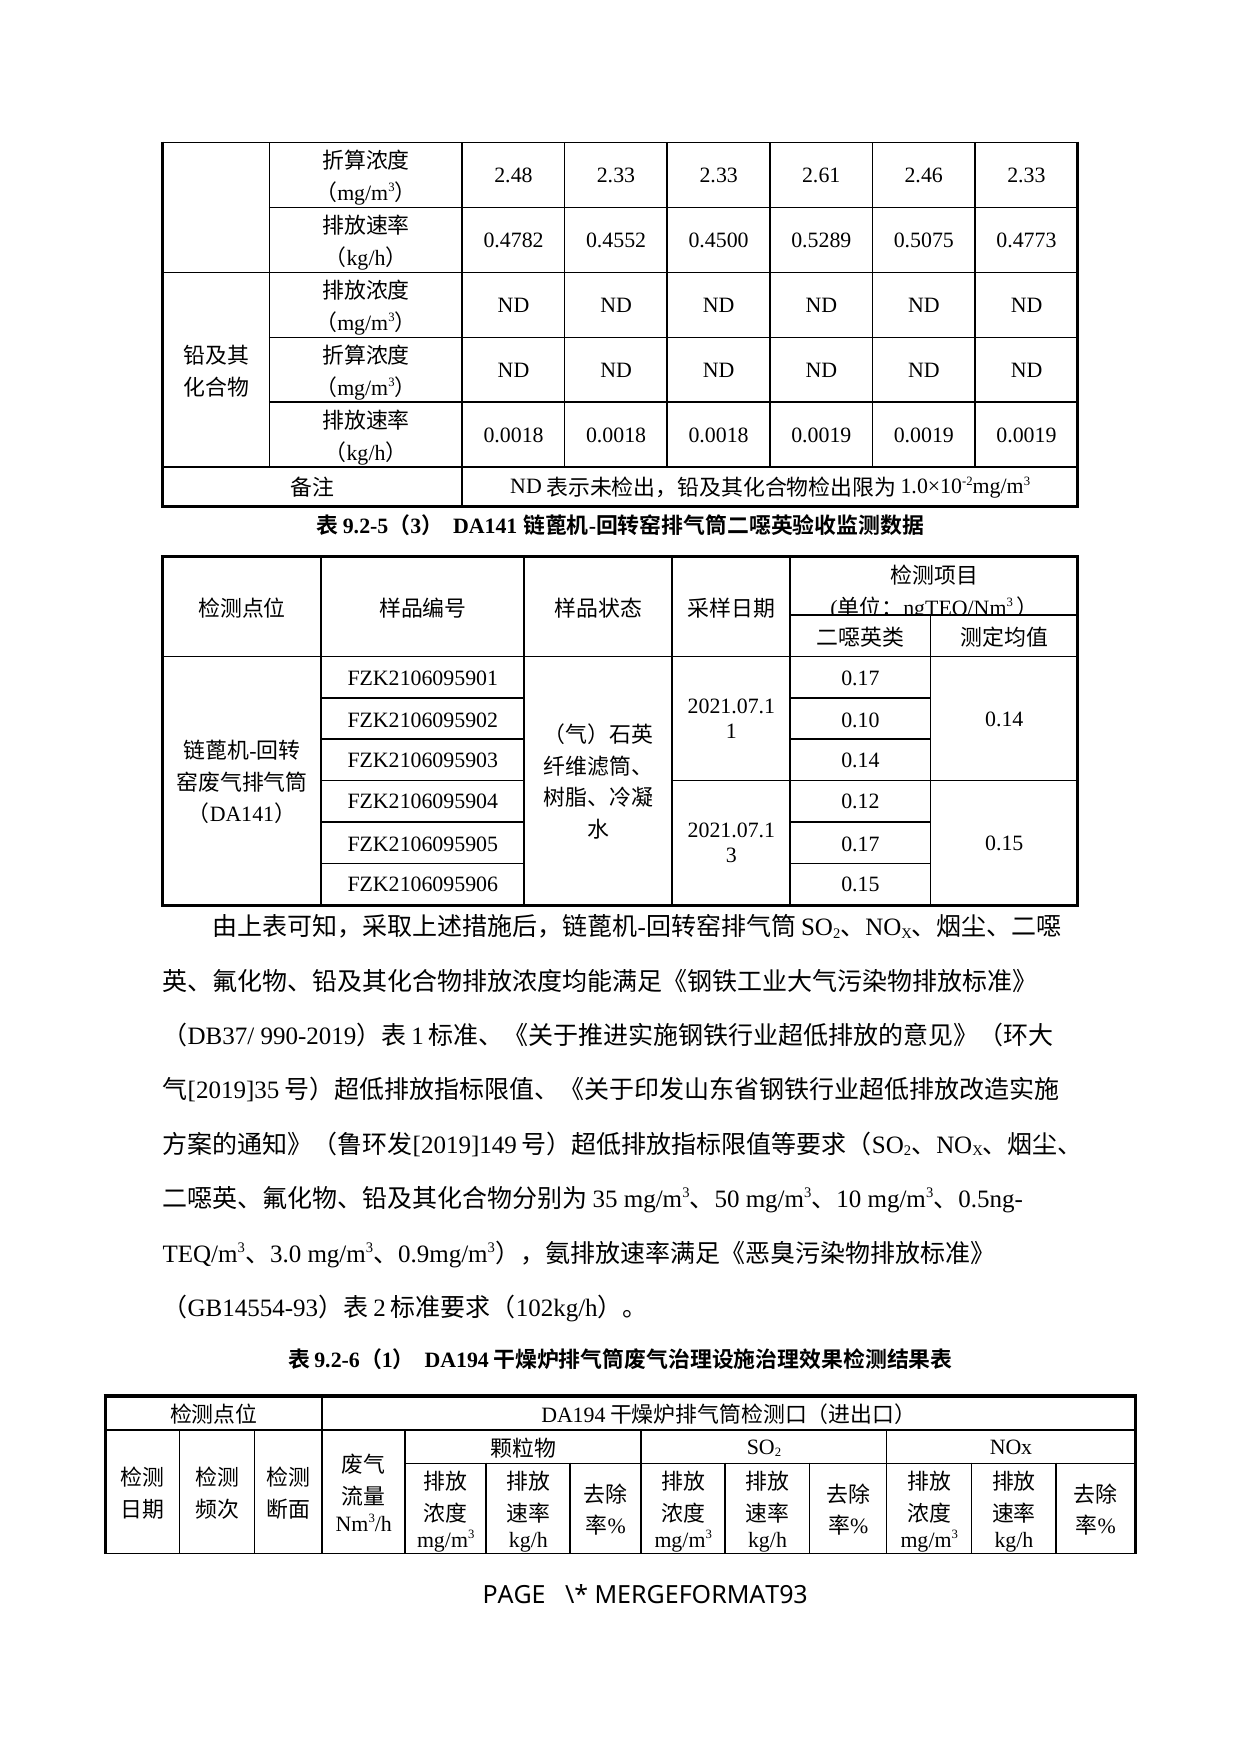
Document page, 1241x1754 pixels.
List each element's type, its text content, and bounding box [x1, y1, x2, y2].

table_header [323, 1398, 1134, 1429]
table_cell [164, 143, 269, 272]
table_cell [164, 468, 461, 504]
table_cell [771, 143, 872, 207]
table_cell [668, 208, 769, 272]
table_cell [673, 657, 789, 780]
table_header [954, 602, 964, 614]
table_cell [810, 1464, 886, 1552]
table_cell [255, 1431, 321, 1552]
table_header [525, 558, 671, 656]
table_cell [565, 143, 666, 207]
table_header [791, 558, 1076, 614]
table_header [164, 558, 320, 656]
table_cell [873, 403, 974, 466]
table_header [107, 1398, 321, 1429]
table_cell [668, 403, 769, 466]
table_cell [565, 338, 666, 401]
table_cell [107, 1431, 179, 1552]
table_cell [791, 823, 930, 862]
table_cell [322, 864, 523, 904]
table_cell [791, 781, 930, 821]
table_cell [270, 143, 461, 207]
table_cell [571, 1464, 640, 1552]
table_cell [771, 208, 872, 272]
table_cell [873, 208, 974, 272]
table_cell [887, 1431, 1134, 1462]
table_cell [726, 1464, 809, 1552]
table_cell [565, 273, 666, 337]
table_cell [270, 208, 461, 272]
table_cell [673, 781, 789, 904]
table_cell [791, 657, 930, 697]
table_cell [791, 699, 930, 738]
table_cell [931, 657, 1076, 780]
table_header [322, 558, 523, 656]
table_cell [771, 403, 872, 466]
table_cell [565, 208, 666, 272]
text 由上表可知，采取上述措施后，链蓖机-回转窑排气筒SO2、NOX、烟尘、二噁英、氟化物、铅及其化合物排放浓度均能满足《钢铁工业大气污染物排放标准》（DB37/ 990-2019）表1标准、《关于推进实施钢铁行业超低排放的意见》（环大气[2019]35号）超低排放指标限值、《关于印发山东省钢铁行业超低排放改造实施方案的通知》（鲁环发[2019]149号）超低排放指标限值等要求（SO2、NOX、烟尘、二噁英、氟化物、铅及其化合物分别为35 mg/m3、50 mg/m3、10 mg/m3、0.5ng-TEQ/m3、3.0 mg/m3、0.9mg/m3），氨排放速率满足《恶臭污染物排放标准》（GB14554-93）表2标准要求（102kg/h）。 [162, 907, 1078, 1324]
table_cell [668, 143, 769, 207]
text 表9.2-6（1） DA194干燥炉排气筒废气治理设施治理效果检测结果表 [162, 1342, 1078, 1373]
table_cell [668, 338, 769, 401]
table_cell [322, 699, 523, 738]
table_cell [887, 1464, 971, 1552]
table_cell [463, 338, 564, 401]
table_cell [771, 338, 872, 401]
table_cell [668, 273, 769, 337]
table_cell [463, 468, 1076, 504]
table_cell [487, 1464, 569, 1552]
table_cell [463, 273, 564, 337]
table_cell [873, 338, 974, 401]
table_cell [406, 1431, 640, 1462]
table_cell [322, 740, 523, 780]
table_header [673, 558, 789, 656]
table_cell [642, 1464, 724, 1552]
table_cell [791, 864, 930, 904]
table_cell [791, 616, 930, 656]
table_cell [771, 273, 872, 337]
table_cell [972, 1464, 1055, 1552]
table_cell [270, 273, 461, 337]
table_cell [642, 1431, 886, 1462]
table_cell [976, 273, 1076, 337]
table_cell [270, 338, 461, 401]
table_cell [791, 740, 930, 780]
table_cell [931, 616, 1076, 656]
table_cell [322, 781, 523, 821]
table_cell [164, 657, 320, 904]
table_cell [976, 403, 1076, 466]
text 表9.2-5（3） DA141 链蓖机-回转窑排气筒二噁英验收监测数据 [162, 508, 1078, 539]
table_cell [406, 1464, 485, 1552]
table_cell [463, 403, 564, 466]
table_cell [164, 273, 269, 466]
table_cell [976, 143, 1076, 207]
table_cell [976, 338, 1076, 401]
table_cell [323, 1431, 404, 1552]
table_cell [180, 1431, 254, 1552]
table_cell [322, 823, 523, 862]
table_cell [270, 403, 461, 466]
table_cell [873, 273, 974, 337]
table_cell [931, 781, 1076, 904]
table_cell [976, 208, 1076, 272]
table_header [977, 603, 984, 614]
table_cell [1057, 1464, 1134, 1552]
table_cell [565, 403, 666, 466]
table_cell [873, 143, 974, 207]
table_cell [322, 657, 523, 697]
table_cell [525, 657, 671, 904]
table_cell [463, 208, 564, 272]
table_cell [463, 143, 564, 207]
